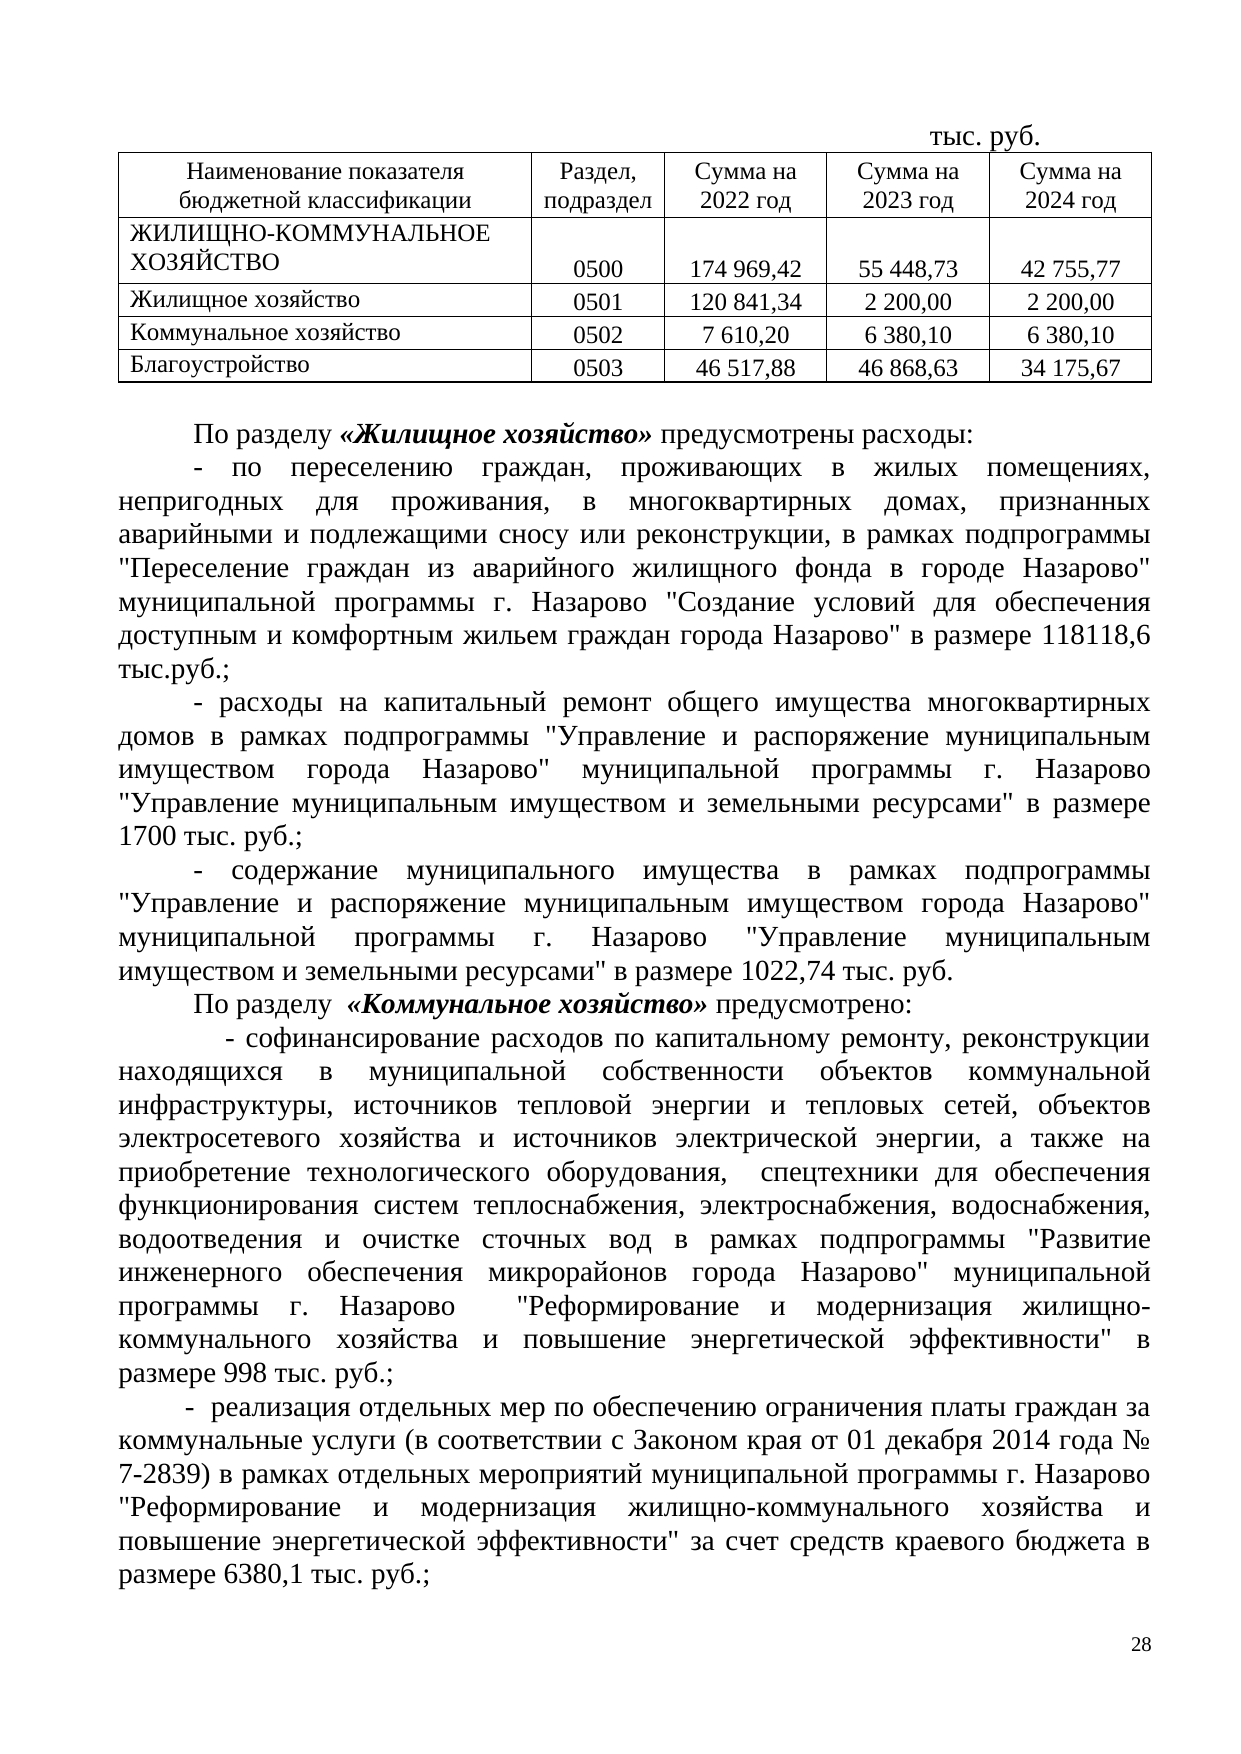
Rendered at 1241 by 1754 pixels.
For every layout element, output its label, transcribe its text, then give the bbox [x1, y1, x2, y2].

table_cell 46 868,63 [827, 350, 989, 381]
table_cell Благоустройство [119, 350, 531, 381]
table_header Раздел, подраздел [532, 153, 664, 217]
text По разделу «Жилищное хозяйство» предусмотрены расходы: [118, 416, 1152, 449]
text По разделу «Коммунальное хозяйство» предусмотрено: [118, 986, 1152, 1020]
table_cell 46 517,88 [665, 350, 826, 381]
table_cell 120 841,34 [665, 284, 826, 316]
table_header Сумма на 2022 год [665, 153, 826, 217]
table_cell 7 610,20 [665, 317, 826, 348]
table_cell ЖИЛИЩНО-КОММУНАЛЬНОЕ ХОЗЯЙСТВО [119, 218, 531, 283]
table_cell 6 380,10 [827, 317, 989, 348]
table_header Сумма на 2024 год [990, 153, 1151, 217]
table_cell 0503 [532, 350, 664, 381]
table_cell 0502 [532, 317, 664, 348]
table_header Наименование показателя бюджетной классификации [119, 153, 531, 217]
text тыс. руб. [118, 118, 1152, 152]
table_cell 2 200,00 [827, 284, 989, 316]
table_cell 2 200,00 [990, 284, 1151, 316]
table_cell 174 969,42 [665, 218, 826, 283]
table_cell Жилищное хозяйство [119, 284, 531, 316]
table_cell 6 380,10 [990, 317, 1151, 348]
text - софинансирование расходов по капитальному ремонту, реконструкции находящихся в муниципальной собственности объектов коммунальной инфраструктуры, источников тепловой энергии и тепловых сетей, объектов электросетевого хозяйства и источников электрической энергии, а также на приобретение технологического оборудования, спецтехники для обеспечения функционирования систем теплоснабжения, электроснабжения, водоснабжения, водоотведения и очистке сточных вод в рамках подпрограммы "Развитие инженерного обеспечения микрорайонов города Назарово" муниципальной программы г. Назарово "Реформирование и модернизация жилищно-коммунального хозяйства и повышение энергетической эффективности" в размере 998 тыс. руб.; [118, 1020, 1152, 1389]
table_cell 42 755,77 [990, 218, 1151, 283]
text - по переселению граждан, проживающих в жилых помещениях, непригодных для проживания, в многоквартирных домах, признанных аварийными и подлежащими сносу или реконструкции, в рамках подпрограммы "Переселение граждан из аварийного жилищного фонда в городе Назарово" муниципальной программы г. Назарово "Создание условий для обеспечения доступным и комфортным жильем граждан города Назарово" в размере 118118,6 тыс.руб.; [118, 449, 1152, 684]
table_cell 0501 [532, 284, 664, 316]
table_cell 34 175,67 [990, 350, 1151, 381]
table_cell 55 448,73 [827, 218, 989, 283]
text - расходы на капитальный ремонт общего имущества многоквартирных домов в рамках подпрограммы "Управление и распоряжение муниципальным имуществом города Назарово" муниципальной программы г. Назарово "Управление муниципальным имуществом и земельными ресурсами" в размере 1700 тыс. руб.; [118, 684, 1152, 852]
text - реализация отдельных мер по обеспечению ограничения платы граждан за коммунальные услуги (в соответствии с Законом края от 01 декабря 2014 года № 7-2839) в рамках отдельных мероприятий муниципальной программы г. Назарово "Реформирование и модернизация жилищно-коммунального хозяйства и повышение энергетической эффективности" за счет средств краевого бюджета в размере 6380,1 тыс. руб.; [118, 1389, 1152, 1590]
table_cell Коммунальное хозяйство [119, 317, 531, 348]
table_cell 0500 [532, 218, 664, 283]
text - содержание муниципального имущества в рамках подпрограммы "Управление и распоряжение муниципальным имуществом города Назарово" муниципальной программы г. Назарово "Управление муниципальным имуществом и земельными ресурсами" в размере 1022,74 тыс. руб. [118, 852, 1152, 986]
table_header Сумма на 2023 год [827, 153, 989, 217]
